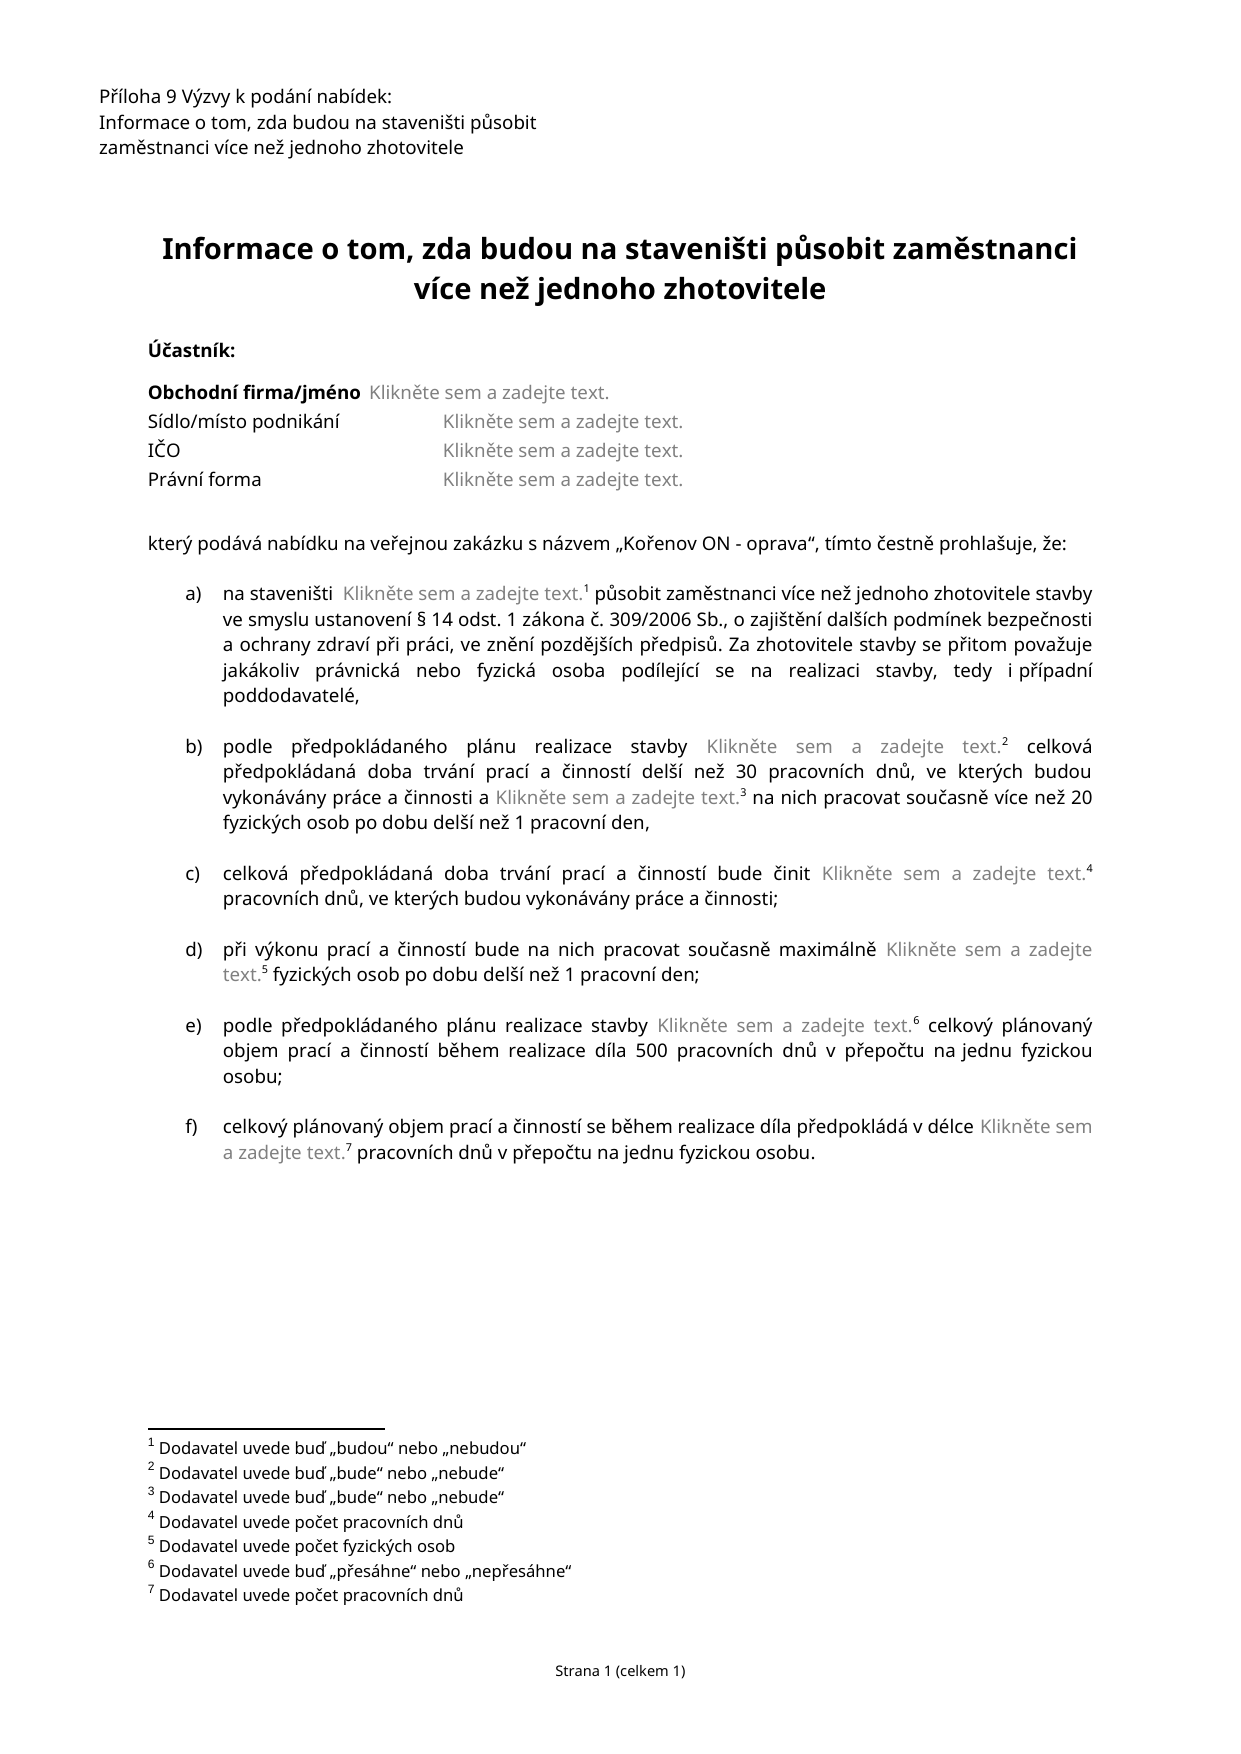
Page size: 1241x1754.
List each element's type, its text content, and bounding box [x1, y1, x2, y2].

text Obchodní firma/jméno [148, 376, 1093, 405]
title Informace o tom, zda budou na staveništi působit zaměstnanci více než jednoho zhotovitele [148, 228, 1093, 308]
text který podává nabídku na veřejnou zakázku s názvem „Kořenov ON - oprava“, tímto čestně prohlašuje, že: [148, 530, 1093, 556]
list podle předpokládaného plánu realizace stavby celkový plánovaný objem prací a činností během realizace díla 500 pracovních dnů v přepočtu na jednu fyzickou osobu; [185, 1012, 1093, 1089]
text Účastník: [148, 333, 1093, 364]
list celkový plánovaný objem prací a činností se během realizace díla předpokládá v délce pracovních dnů v přepočtu na jednu fyzickou osobu. [185, 1114, 1093, 1165]
list při výkonu prací a činností bude na nich pracovat současně maximálně fyzických osob po dobu delší než 1 pracovní den; [185, 936, 1093, 987]
list na staveništi působit zaměstnanci více než jednoho zhotovitele stavby ve smyslu ustanovení § 14 odst. 1 zákona č. 309/2006 Sb., o zajištění dalších podmínek bezpečnosti a ochrany zdraví při práci, ve znění pozdějších předpisů. Za zhotovitele stavby se přitom považuje jakákoliv právnická nebo fyzická osoba podílející se na realizaci stavby, tedy i případní poddodavatelé, [185, 581, 1093, 708]
list podle předpokládaného plánu realizace stavby celková předpokládaná doba trvání prací a činností delší než 30 pracovních dnů, ve kterých budou vykonávány práce a činnosti a na nich pracovat současně více než 20 fyzických osob po dobu delší než 1 pracovní den, [185, 733, 1093, 835]
text IČO [148, 434, 1093, 463]
list celková předpokládaná doba trvání prací a činností bude činit pracovních dnů, ve kterých budou vykonávány práce a činnosti; [185, 860, 1093, 911]
text Sídlo/místo podnikání [148, 405, 1093, 434]
text Právní forma [148, 463, 1093, 492]
